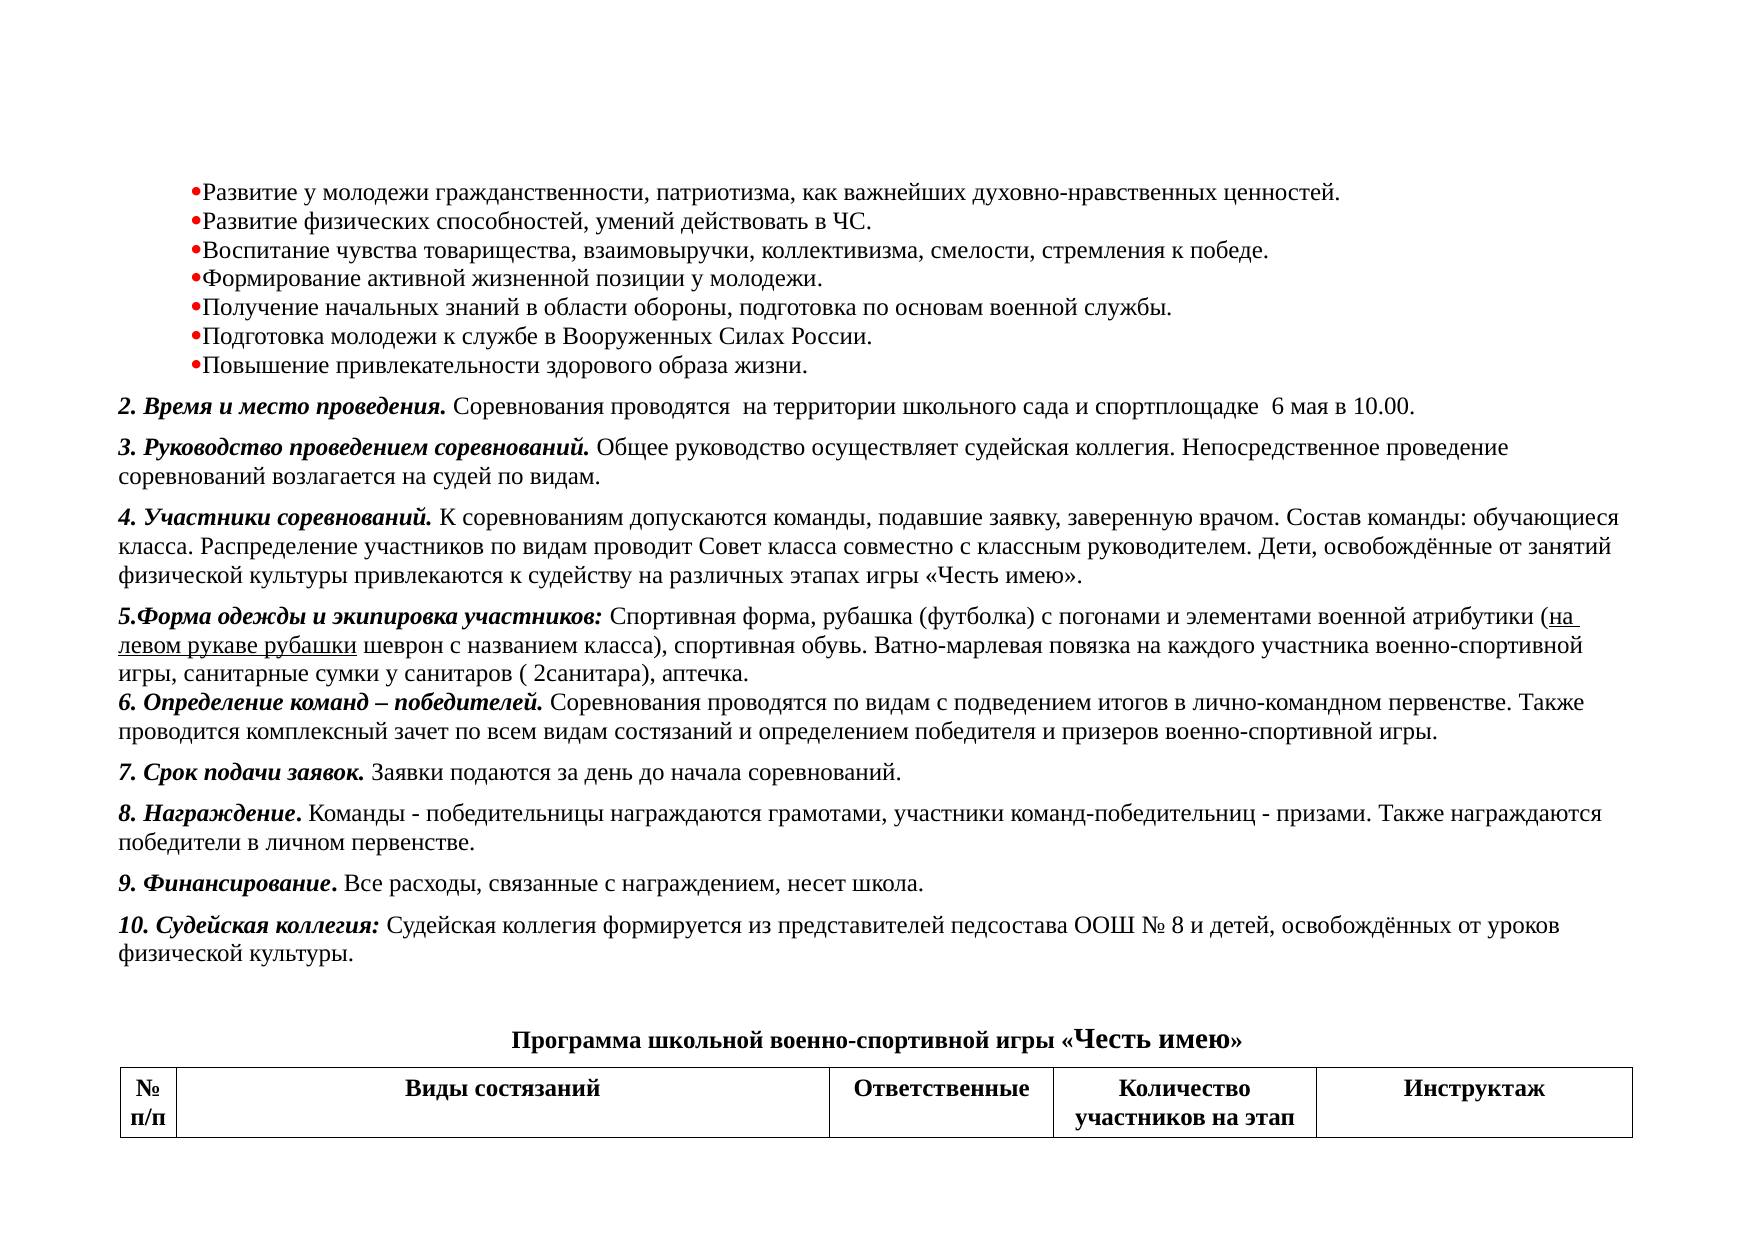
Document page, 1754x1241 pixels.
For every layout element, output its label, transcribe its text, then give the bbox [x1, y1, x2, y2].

text 6. Определение команд – победителей. Соревнования проводятся по видам с подведением итогов в лично-командном первенстве. Также проводится комплексный зачет по всем видам состязаний и определением победителя и призеров военно-спортивной игры. [118, 687, 1636, 745]
text 3. Руководство проведением соревнований. Общее руководство осуществляет судейская коллегия. Непосредственное проведение соревнований возлагается на судей по видам. [118, 432, 1636, 490]
list Подготовка молодежи к службе в Вооруженных Силах России. [192, 321, 1636, 350]
list Воспитание чувства товарищества, взаимовыручки, коллективизма, смелости, стремления к победе. [192, 235, 1636, 263]
list Повышение привлекательности здорового образа жизни. [192, 350, 1636, 378]
list Получение начальных знаний в области обороны, подготовка по основам военной службы. [192, 292, 1636, 321]
table_header Инструктаж [1317, 1068, 1632, 1136]
text 2. Время и место проведения. Соревнования проводятся на территории школьного сада и спортплощадке 6 мая в 10.00. [118, 391, 1636, 420]
text 9. Финансирование. Все расходы, связанные с награждением, несет школа. [118, 868, 1636, 897]
table_header Ответственные [830, 1068, 1053, 1136]
text 10. Судейская коллегия: Судейская коллегия формируется из представителей педсостава ООШ № 8 и детей, освобождённых от уроков физической культуры. [118, 910, 1636, 967]
text 7. Срок подачи заявок. Заявки подаются за день до начала соревнований. [118, 757, 1636, 786]
table_header Количество участников на этап [1054, 1068, 1316, 1136]
table_header Виды состязаний [177, 1068, 829, 1136]
list Развитие физических способностей, умений действовать в ЧС. [192, 206, 1636, 235]
list Формирование активной жизненной позиции у молодежи. [192, 263, 1636, 292]
text 5.Форма одежды и экипировка участников: Спортивная форма, рубашка (футболка) с погонами и элементами военной атрибутики (на левом рукаве рубашки шеврон с названием класса), спортивная обувь. Ватно-марлевая повязка на каждого участника военно-спортивной игры, санитарные сумки у санитаров ( 2санитара), аптечка. [118, 601, 1636, 687]
text 8. Награждение. Команды - победительницы награждаются грамотами, участники команд-победительниц - призами. Также награждаются победители в личном первенстве. [118, 798, 1636, 856]
text 4. Участники соревнований. К соревнованиям допускаются команды, подавшие заявку, заверенную врачом. Состав команды: обучающиеся класса. Распределение участников по видам проводит Совет класса совместно с классным руководителем. Дети, освобождённые от занятий физической культуры привлекаются к судейству на различных этапах игры «Честь имею». [118, 502, 1636, 588]
text Программа школьной военно-спортивной игры «Честь имею» [118, 1021, 1636, 1054]
table_header № п/п [121, 1068, 176, 1136]
list Развитие у молодежи гражданственности, патриотизма, как важнейших духовно-нравственных ценностей. [192, 177, 1636, 206]
